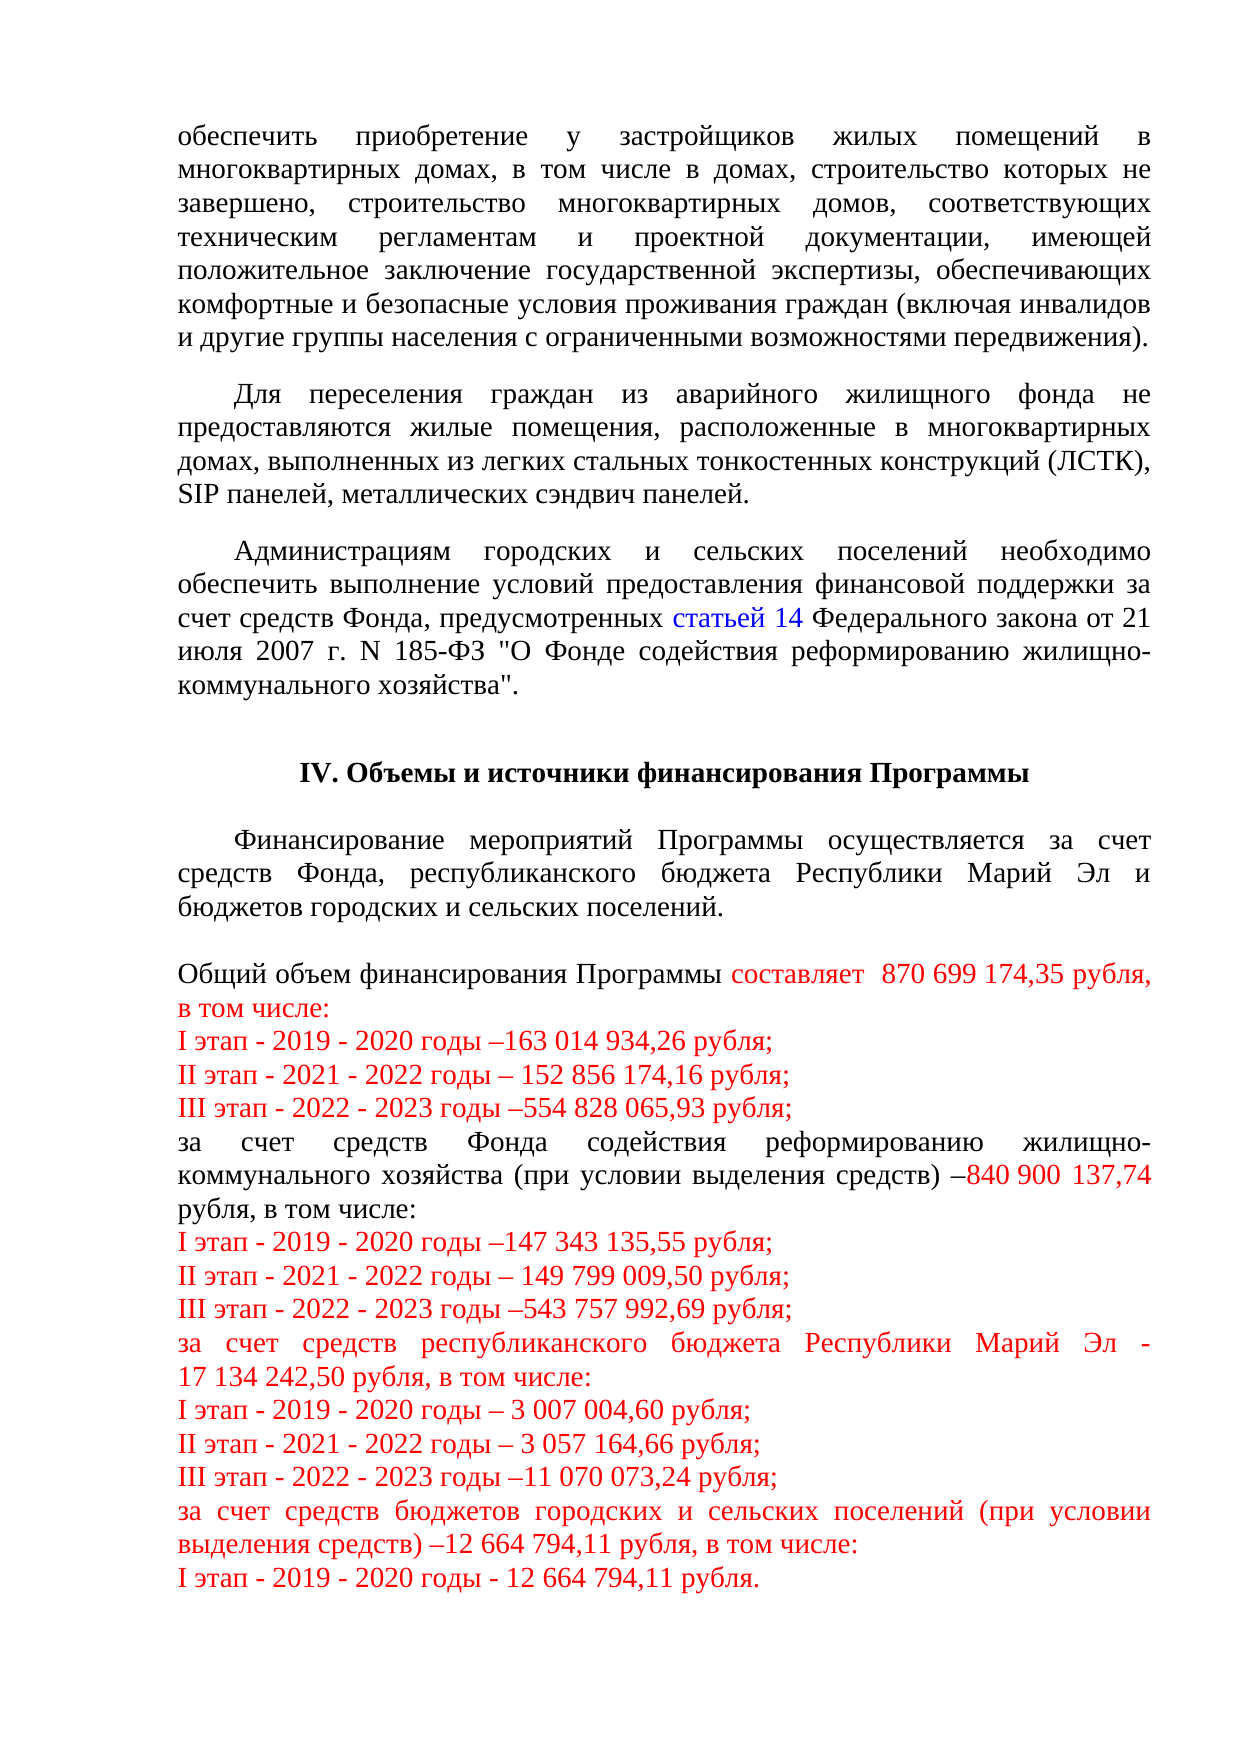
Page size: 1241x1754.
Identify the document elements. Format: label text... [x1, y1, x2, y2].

title IV. Объемы и источники финансирования Программы [177, 755, 1152, 788]
text II этап - 2021 - 2022 годы – 3 057 164,66 рубля; [177, 1426, 1152, 1459]
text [177, 118, 1152, 353]
text Общий объем финансирования Программы составляет 870 699 174,35 рубля, в том числе: [177, 956, 1152, 1023]
text II этап - 2021 - 2022 годы – 152 856 174,16 рубля; [177, 1057, 1152, 1090]
text за счет средств Фонда содействия реформированию жилищно-коммунального хозяйства (при условии выделения средств) –840 900 137,74 рубля, в том числе: [177, 1124, 1152, 1224]
text за счет средств республиканского бюджета Республики Марий Эл - 17 134 242,50 рубля, в том числе: [177, 1325, 1152, 1392]
text III этап - 2022 - 2023 годы –554 828 065,93 рубля; [177, 1090, 1152, 1124]
text I этап - 2019 - 2020 годы - 12 664 794,11 рубля. [177, 1560, 1152, 1593]
text Администрациям городских и сельских поселений необходимо обеспечить выполнение условий предоставления финансовой поддержки за счет средств Фонда, предусмотренных статьей 14 Федерального закона от 21 июля 2007 г. N 185-ФЗ "О Фонде содействия реформированию жилищно-коммунального хозяйства". [177, 533, 1152, 701]
text III этап - 2022 - 2023 годы –543 757 992,69 рубля; [177, 1292, 1152, 1325]
text I этап - 2019 - 2020 годы –163 014 934,26 рубля; [177, 1023, 1152, 1057]
text II этап - 2021 - 2022 годы – 149 799 009,50 рубля; [177, 1258, 1152, 1292]
text Финансирование мероприятий Программы осуществляется за счет средств Фонда, республиканского бюджета Республики Марий Эл и бюджетов городских и сельских поселений. [177, 822, 1152, 923]
text I этап - 2019 - 2020 годы – 3 007 004,60 рубля; [177, 1392, 1152, 1426]
text Для переселения граждан из аварийного жилищного фонда не предоставляются жилые помещения, расположенные в многоквартирных домах, выполненных из легких стальных тонкостенных конструкций (ЛСТК), SIP панелей, металлических сэндвич панелей. [177, 376, 1152, 510]
text I этап - 2019 - 2020 годы –147 343 135,55 рубля; [177, 1224, 1152, 1258]
text III этап - 2022 - 2023 годы –11 070 073,24 рубля; [177, 1459, 1152, 1493]
text за счет средств бюджетов городских и сельских поселений (при условии выделения средств) –12 664 794,11 рубля, в том числе: [177, 1493, 1152, 1560]
